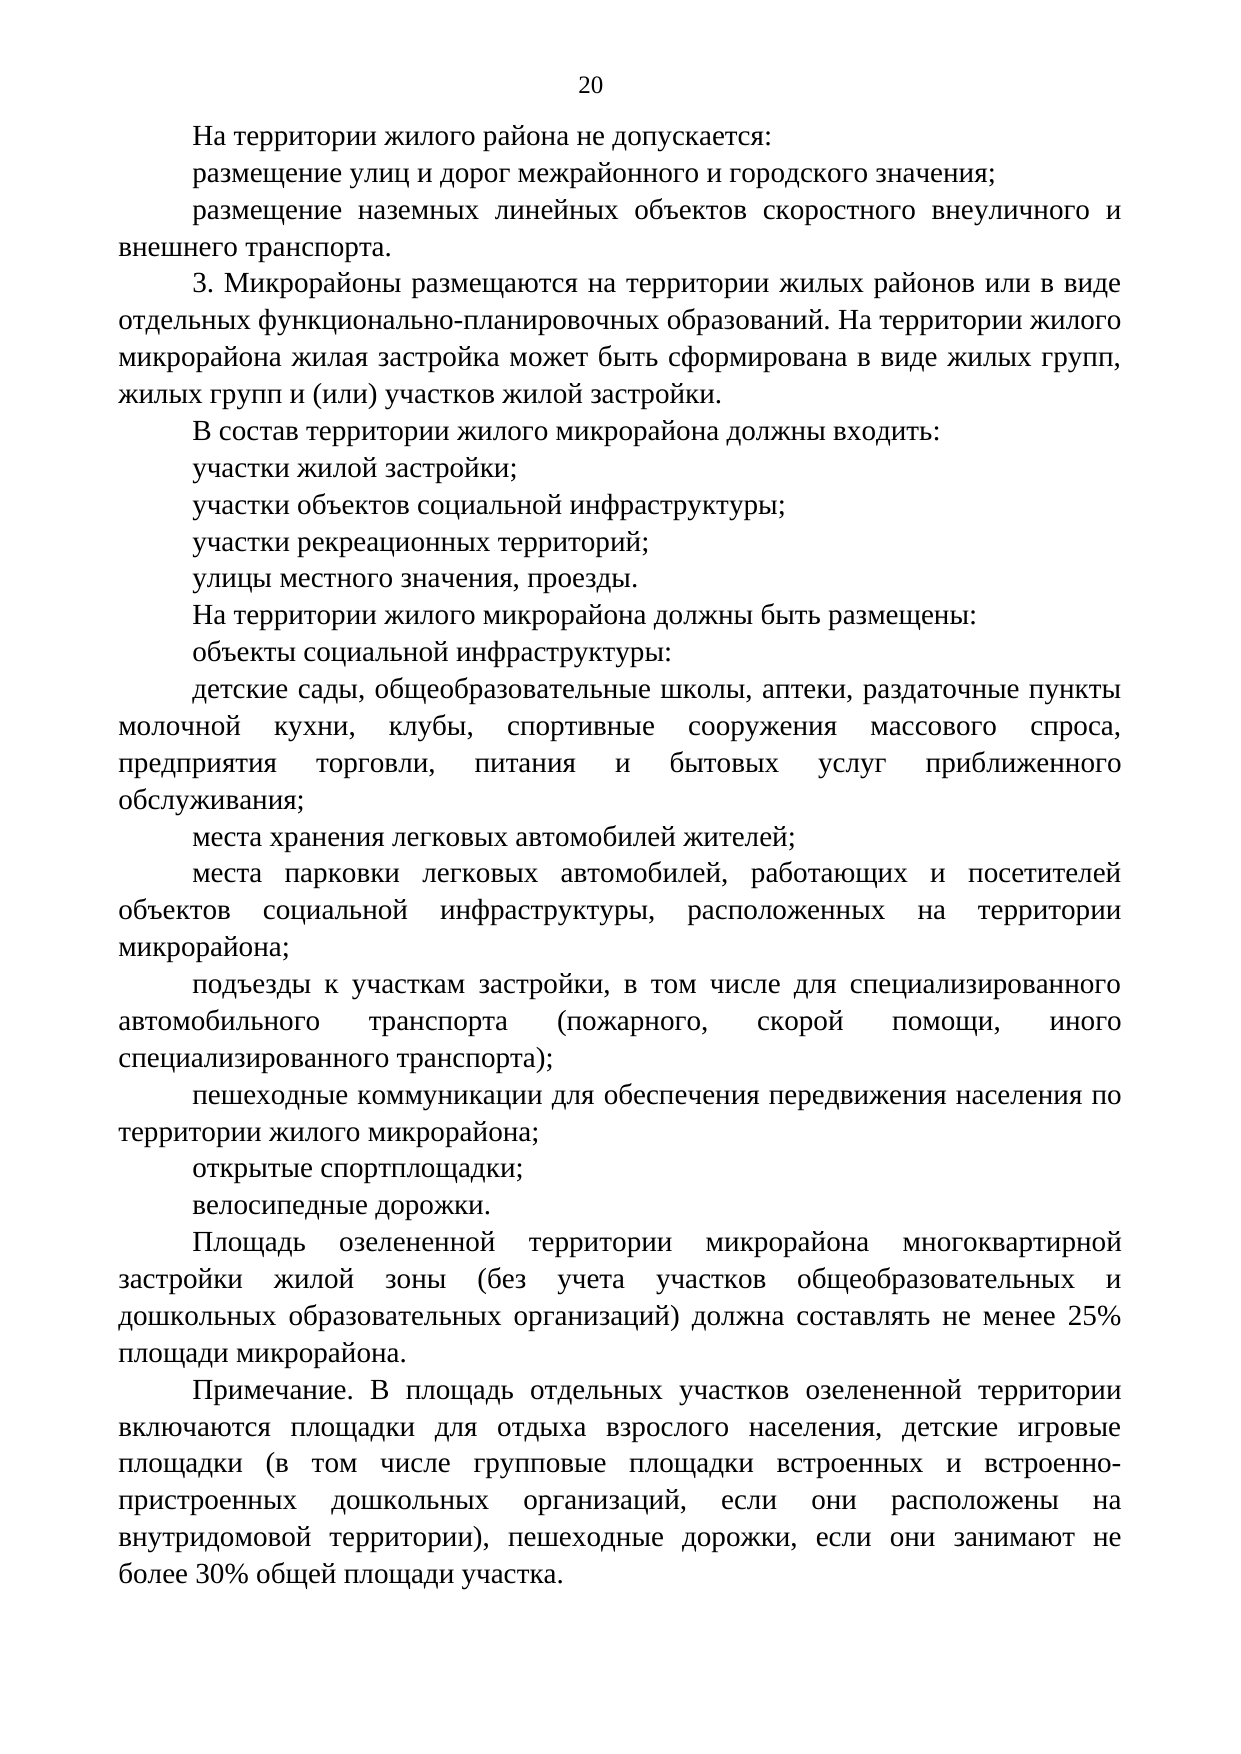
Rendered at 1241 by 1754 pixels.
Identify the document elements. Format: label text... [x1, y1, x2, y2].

text места хранения легковых автомобилей жителей; [118, 819, 1122, 852]
text размещение наземных линейных объектов скоростного внеуличного и внешнего транспорта. [118, 192, 1122, 262]
text объекты социальной инфраструктуры: [118, 634, 1122, 668]
text На территории жилого микрорайона должны быть размещены: [118, 597, 1122, 631]
text велосипедные дорожки. [118, 1187, 1122, 1221]
text участки жилой застройки; [118, 450, 1122, 483]
text подъезды к участкам застройки, в том числе для специализированного автомобильного транспорта (пожарного, скорой помощи, иного специализированного транспорта); [118, 966, 1122, 1073]
text участки рекреационных территорий; [118, 524, 1122, 557]
text 3. Микрорайоны размещаются на территории жилых районов или в виде отдельных функционально-планировочных образований. На территории жилого микрорайона жилая застройка может быть сформирована в виде жилых групп, жилых групп и (или) участков жилой застройки. [118, 266, 1122, 410]
text места парковки легковых автомобилей, работающих и посетителей объектов социальной инфраструктуры, расположенных на территории микрорайона; [118, 856, 1122, 963]
text Примечание. В площадь отдельных участков озелененной территории включаются площадки для отдыха взрослого населения, детские игровые площадки (в том числе групповые площадки встроенных и встроенно-пристроенных дошкольных организаций, если они расположены на внутридомовой территории), пешеходные дорожки, если они занимают не более 30% общей площади участка. [118, 1372, 1122, 1590]
text детские сады, общеобразовательные школы, аптеки, раздаточные пункты молочной кухни, клубы, спортивные сооружения массового спроса, предприятия торговли, питания и бытовых услуг приближенного обслуживания; [118, 671, 1122, 815]
text пешеходные коммуникации для обеспечения передвижения населения по территории жилого микрорайона; [118, 1077, 1122, 1147]
text улицы местного значения, проезды. [118, 561, 1122, 594]
text размещение улиц и дорог межрайонного и городского значения; [118, 155, 1122, 188]
text открытые спортплощадки; [118, 1151, 1122, 1184]
text На территории жилого района не допускается: [118, 118, 1122, 152]
text участки объектов социальной инфраструктуры; [118, 487, 1122, 520]
text Площадь озелененной территории микрорайона многоквартирной застройки жилой зоны (без учета участков общеобразовательных и дошкольных образовательных организаций) должна составлять не менее 25% площади микрорайона. [118, 1224, 1122, 1368]
text В состав территории жилого микрорайона должны входить: [118, 413, 1122, 447]
